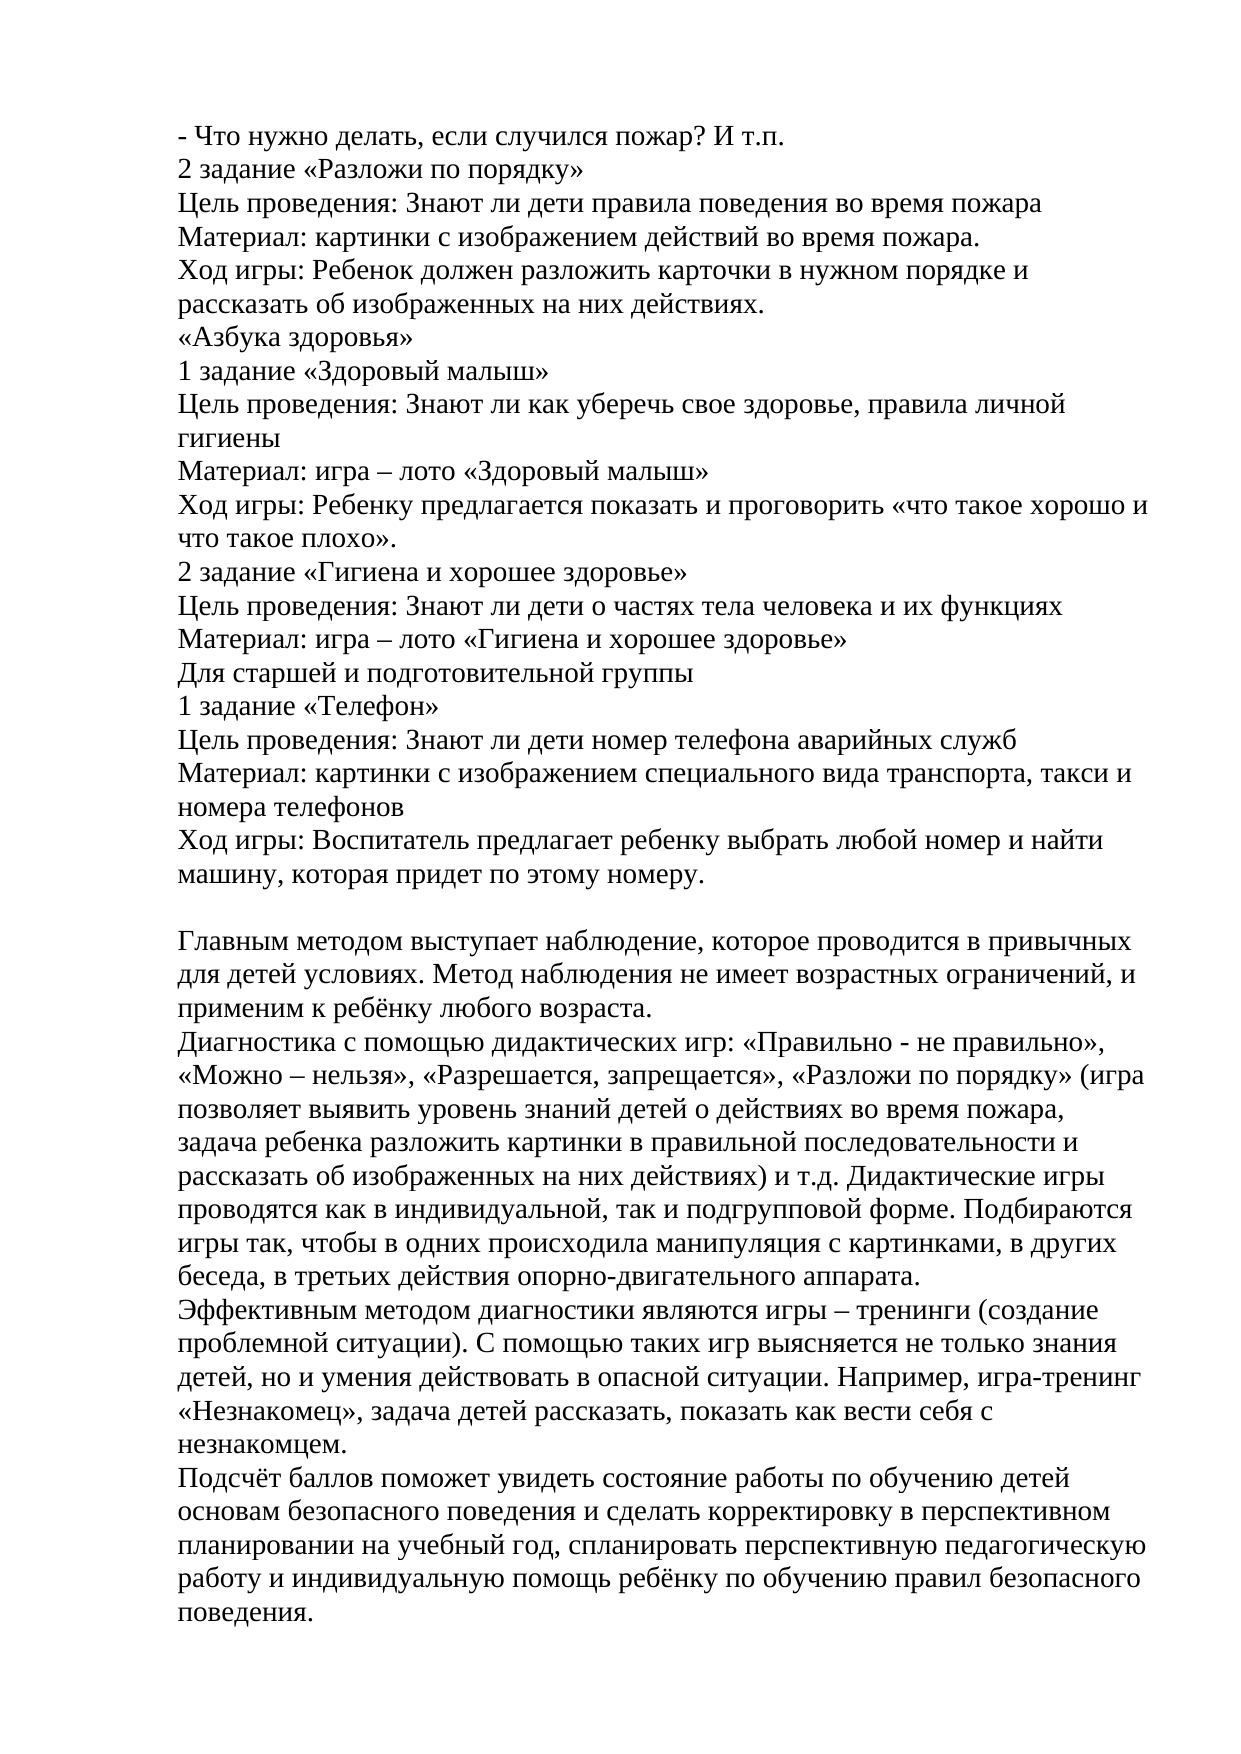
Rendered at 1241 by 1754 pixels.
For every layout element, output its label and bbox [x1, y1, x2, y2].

text [177, 118, 1152, 1627]
